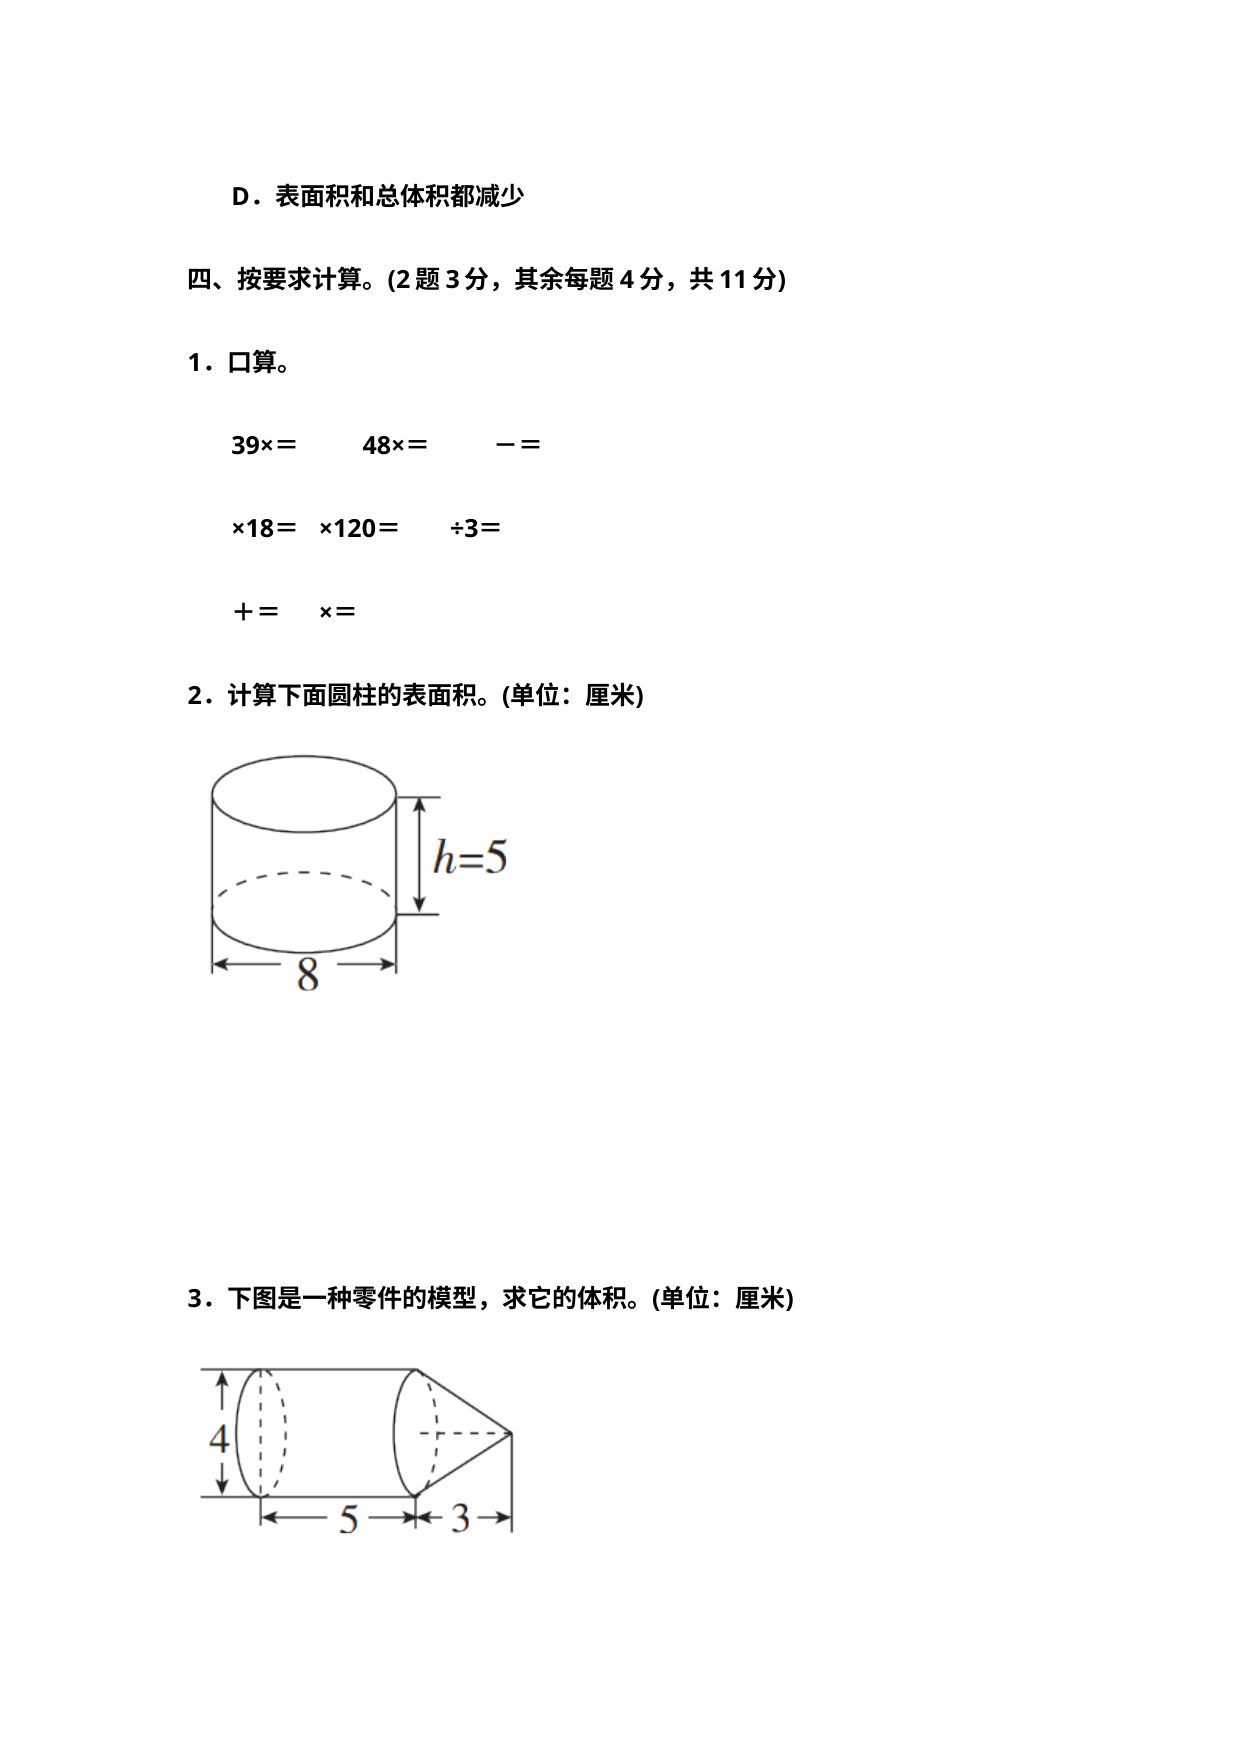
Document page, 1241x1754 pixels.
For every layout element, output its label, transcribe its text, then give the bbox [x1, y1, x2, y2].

text 39×＝ 48×＝ －＝ [187, 411, 1053, 476]
text 1．口算。 [187, 328, 1053, 393]
picture [187, 1347, 535, 1551]
text D．表面积和总体积都减少 [187, 162, 1053, 227]
text 3．下图是一种零件的模型，求它的体积。(单位：厘米) [187, 1264, 1053, 1329]
picture [187, 743, 527, 1002]
text ＋＝ ×＝ [187, 578, 1053, 643]
text 2．计算下面圆柱的表面积。(单位：厘米) [187, 661, 1053, 726]
text 四、按要求计算。(2题3分，其余每题4分，共11分) [187, 245, 1053, 310]
text ×18＝ ×120＝ ÷3＝ [187, 494, 1053, 559]
